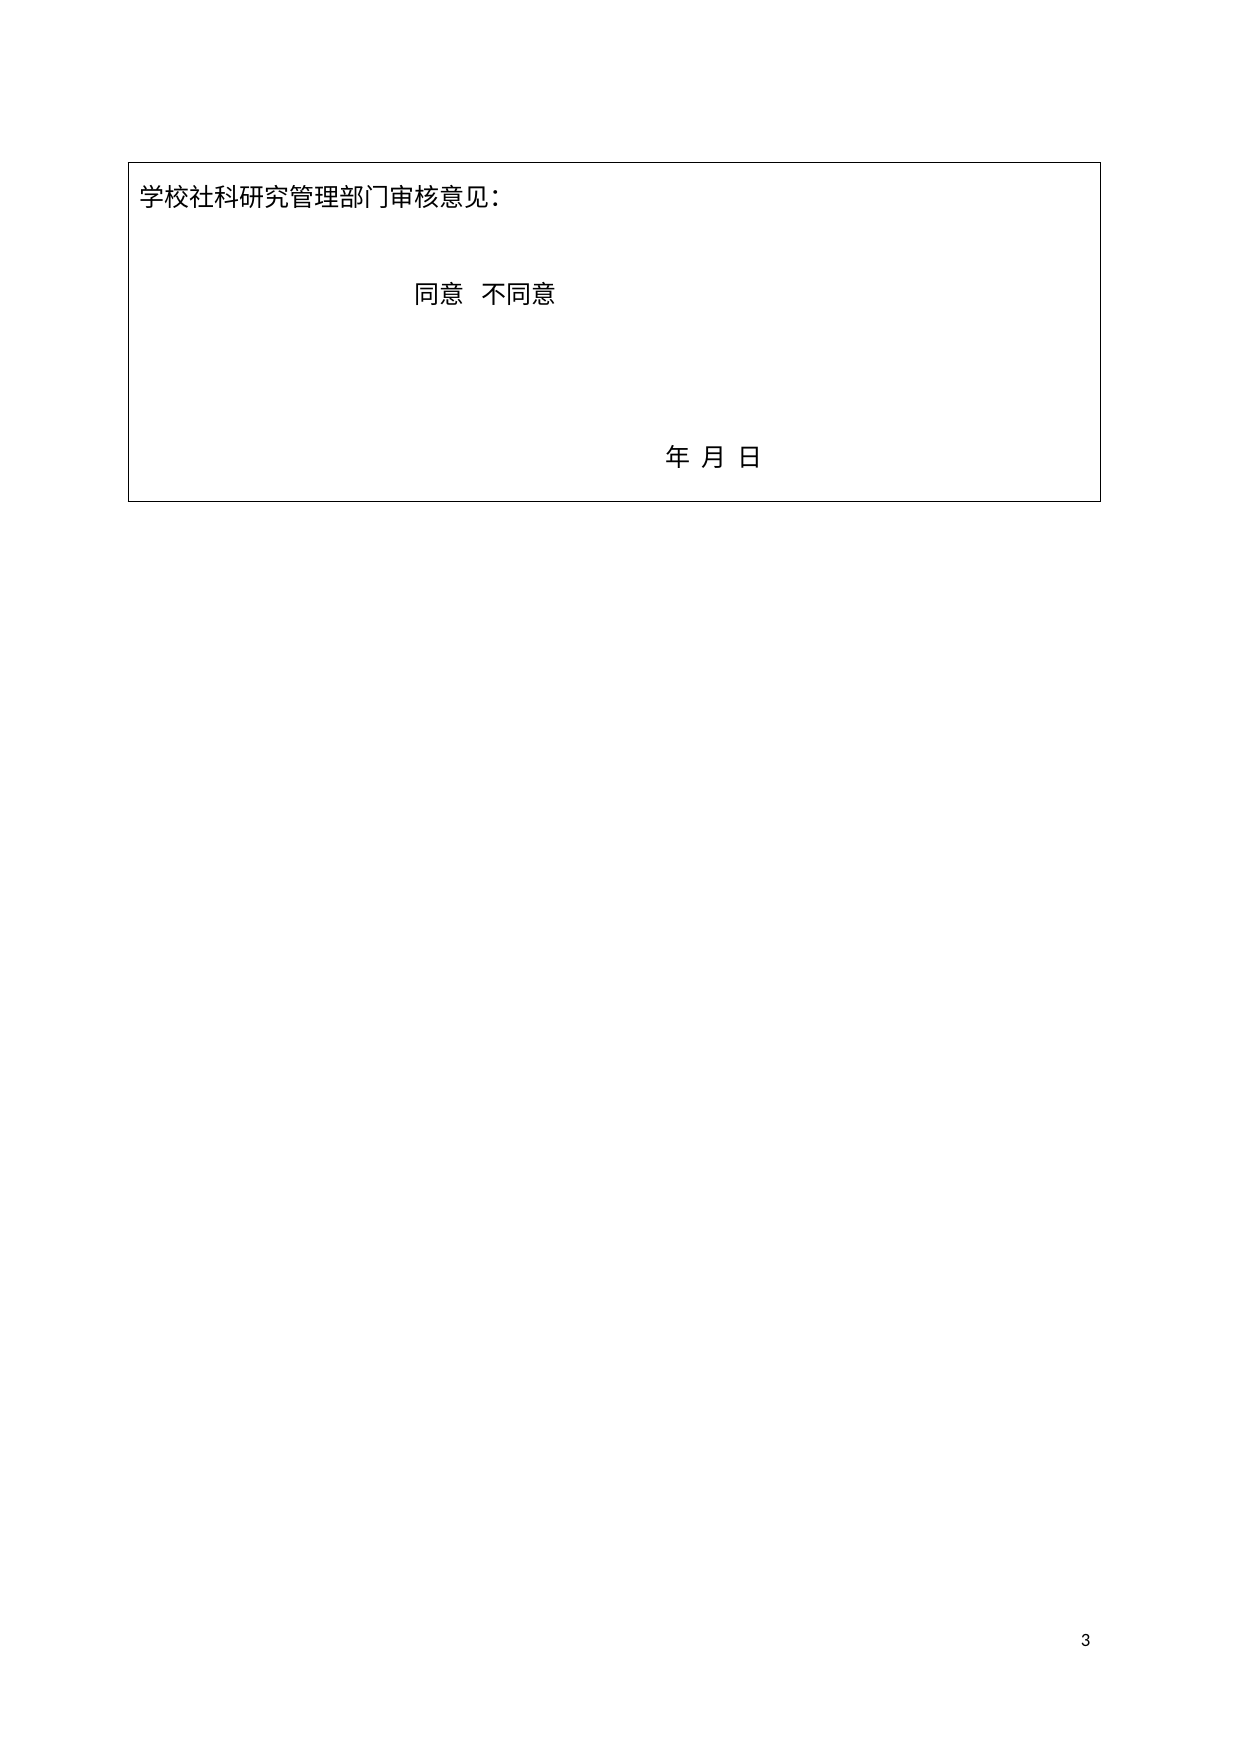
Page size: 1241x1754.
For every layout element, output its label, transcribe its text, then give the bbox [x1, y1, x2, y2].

table_cell 学校社科研究管理部门审核意见： 同意 不同意 年 月 日 [129, 163, 1100, 501]
